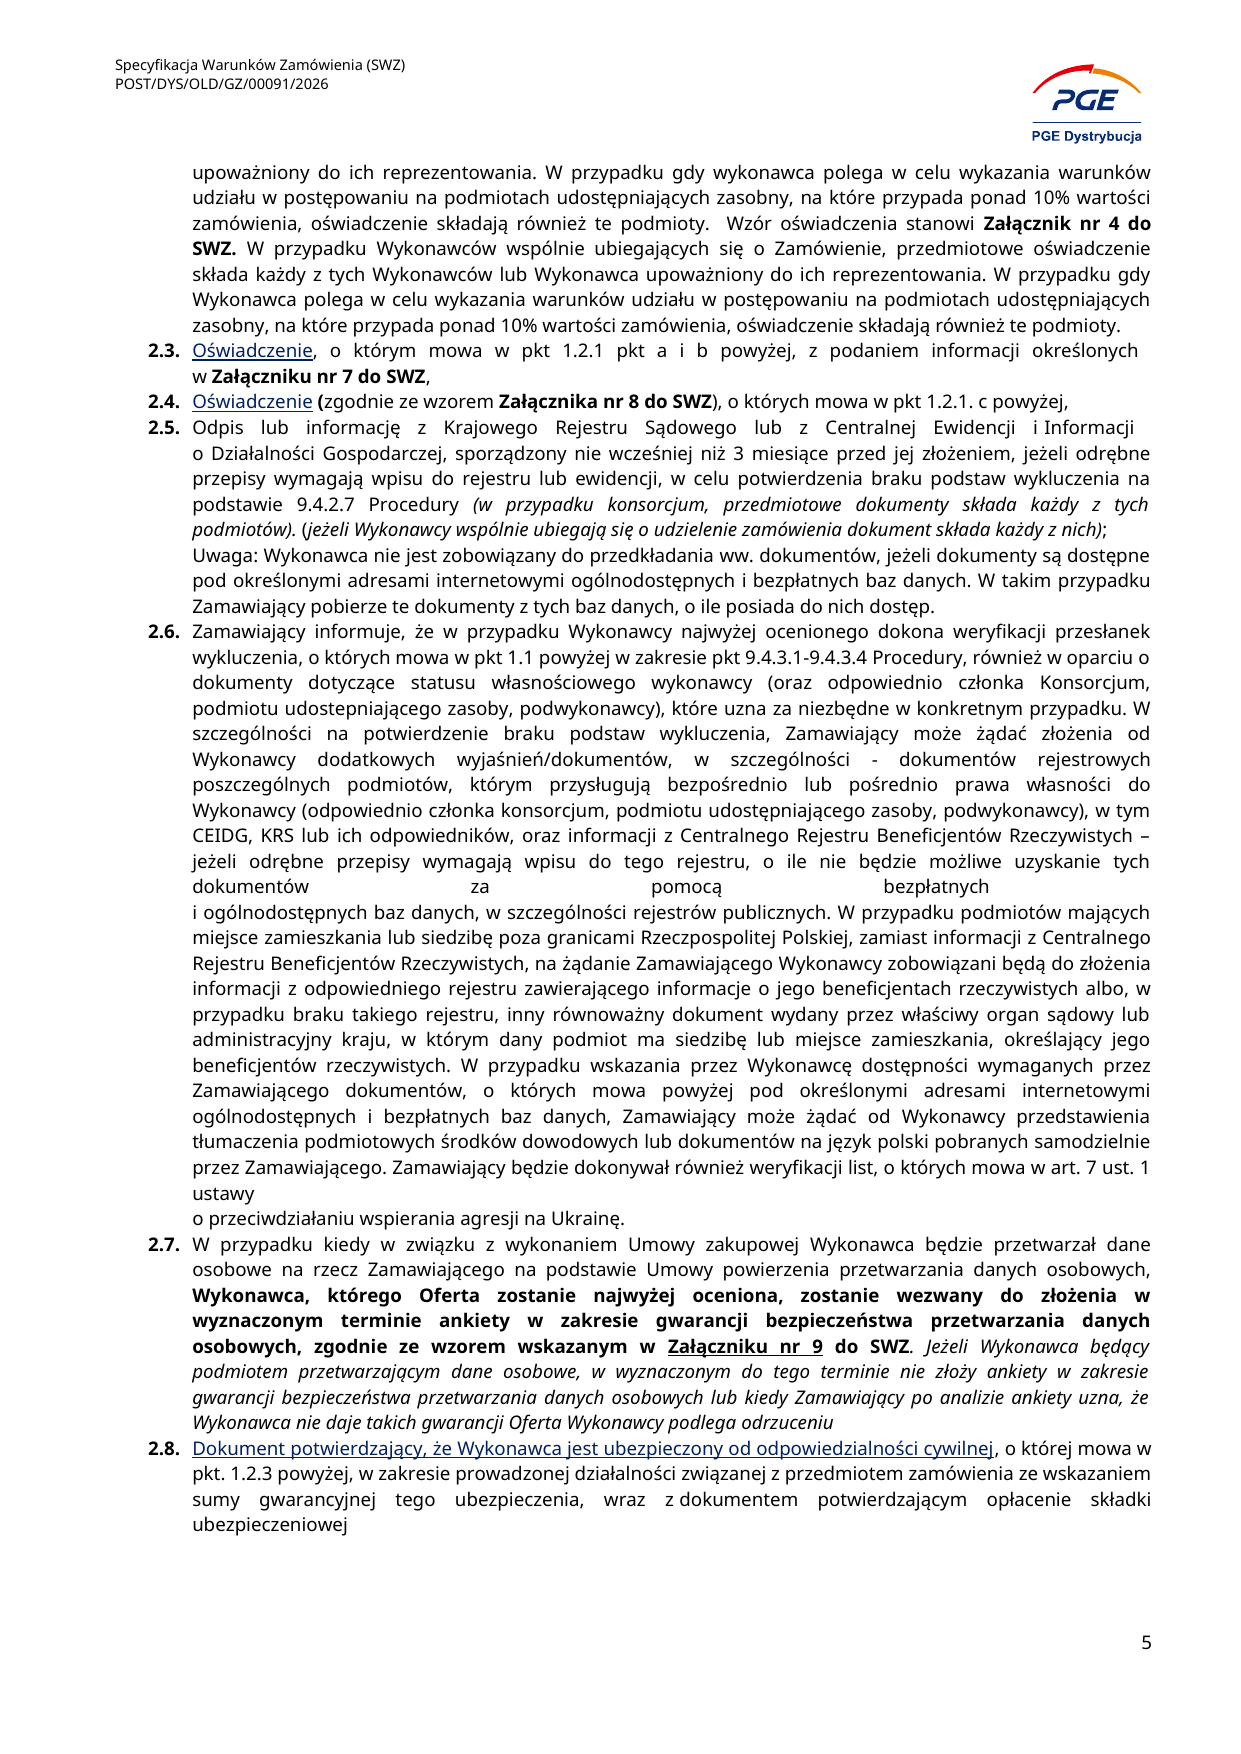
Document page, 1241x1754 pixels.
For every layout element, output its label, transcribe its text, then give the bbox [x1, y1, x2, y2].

text Uwaga: Wykonawca nie jest zobowiązany do przedkładania ww. dokumentów, jeżeli dokumenty są dostępne pod określonymi adresami internetowymi ogólnodostępnych i bezpłatnych baz danych. W takim przypadku Zamawiający pobierze te dokumenty z tych baz danych, o ile posiada do nich dostęp. [192, 542, 1152, 618]
list Oświadczenie (zgodnie ze wzorem Załącznika nr 8 do SWZ), o których mowa w pkt 1.2.1. c powyżej, [148, 389, 1152, 414]
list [148, 159, 1152, 338]
list Dokument potwierdzający, że Wykonawca jest ubezpieczony od odpowiedzialności cywilnej, o której mowa w pkt. 1.2.3 powyżej, w zakresie prowadzonej działalności związanej z przedmiotem zamówienia ze wskazaniem sumy gwarancyjnej tego ubezpieczenia, wraz z dokumentem potwierdzającym opłacenie składki ubezpieczeniowej [148, 1435, 1152, 1537]
list W przypadku kiedy w związku z wykonaniem Umowy zakupowej Wykonawca będzie przetwarzał dane osobowe na rzecz Zamawiającego na podstawie Umowy powierzenia przetwarzania danych osobowych, Wykonawca, którego Oferta zostanie najwyżej oceniona, zostanie wezwany do złożenia w wyznaczonym terminie ankiety w zakresie gwarancji bezpieczeństwa przetwarzania danych osobowych, zgodnie ze wzorem wskazanym w Załączniku nr 9 do SWZ. Jeżeli Wykonawca będący podmiotem przetwarzającym dane osobowe, w wyznaczonym do tego terminie nie złoży ankiety w zakresie gwarancji bezpieczeństwa przetwarzania danych osobowych lub kiedy Zamawiający po analizie ankiety uzna, że Wykonawca nie daje takich gwarancji Oferta Wykonawcy podlega odrzuceniu [148, 1231, 1152, 1435]
list Odpis lub informację z Krajowego Rejestru Sądowego lub z Centralnej Ewidencji i Informacji o Działalności Gospodarczej, sporządzony nie wcześniej niż 3 miesiące przed jej złożeniem, jeżeli odrębne przepisy wymagają wpisu do rejestru lub ewidencji, w celu potwierdzenia braku podstaw wykluczenia na podstawie 9.4.2.7 Procedury (w przypadku konsorcjum, przedmiotowe dokumenty składa każdy z tych podmiotów). (jeżeli Wykonawcy wspólnie ubiegają się o udzielenie zamówienia dokument składa każdy z nich); [148, 414, 1152, 542]
list Zamawiający informuje, że w przypadku Wykonawcy najwyżej ocenionego dokona weryfikacji przesłanek wykluczenia, o których mowa w pkt 1.1 powyżej w zakresie pkt 9.4.3.1-9.4.3.4 Procedury, również w oparciu o dokumenty dotyczące statusu własnościowego wykonawcy (oraz odpowiednio członka Konsorcjum, podmiotu udostepniającego zasoby, podwykonawcy), które uzna za niezbędne w konkretnym przypadku. W szczególności na potwierdzenie braku podstaw wykluczenia, Zamawiający może żądać złożenia od Wykonawcy dodatkowych wyjaśnień/dokumentów, w szczególności - dokumentów rejestrowych poszczególnych podmiotów, którym przysługują bezpośrednio lub pośrednio prawa własności do Wykonawcy (odpowiednio członka konsorcjum, podmiotu udostępniającego zasoby, podwykonawcy), w tym CEIDG, KRS lub ich odpowiedników, oraz informacji z Centralnego Rejestru Beneficjentów Rzeczywistych – jeżeli odrębne przepisy wymagają wpisu do tego rejestru, o ile nie będzie możliwe uzyskanie tych dokumentów za pomocą bezpłatnych i ogólnodostępnych baz danych, w szczególności rejestrów publicznych. W przypadku podmiotów mających miejsce zamieszkania lub siedzibę poza granicami Rzeczpospolitej Polskiej, zamiast informacji z Centralnego Rejestru Beneficjentów Rzeczywistych, na żądanie Zamawiającego Wykonawcy zobowiązani będą do złożenia informacji z odpowiedniego rejestru zawierającego informacje o jego beneficjentach rzeczywistych albo, w przypadku braku takiego rejestru, inny równoważny dokument wydany przez właściwy organ sądowy lub administracyjny kraju, w którym dany podmiot ma siedzibę lub miejsce zamieszkania, określający jego beneficjentów rzeczywistych. W przypadku wskazania przez Wykonawcę dostępności wymaganych przez Zamawiającego dokumentów, o których mowa powyżej pod określonymi adresami internetowymi ogólnodostępnych i bezpłatnych baz danych, Zamawiający może żądać od Wykonawcy przedstawienia tłumaczenia podmiotowych środków dowodowych lub dokumentów na język polski pobranych samodzielnie przez Zamawiającego. Zamawiający będzie dokonywał również weryfikacji list, o których mowa w art. 7 ust. 1 ustawy o przeciwdziałaniu wspierania agresji na Ukrainę. [148, 618, 1152, 1231]
list Oświadczenie, o którym mowa w pkt 1.2.1 pkt a i b powyżej, z podaniem informacji określonych w Załączniku nr 7 do SWZ, [148, 338, 1152, 389]
